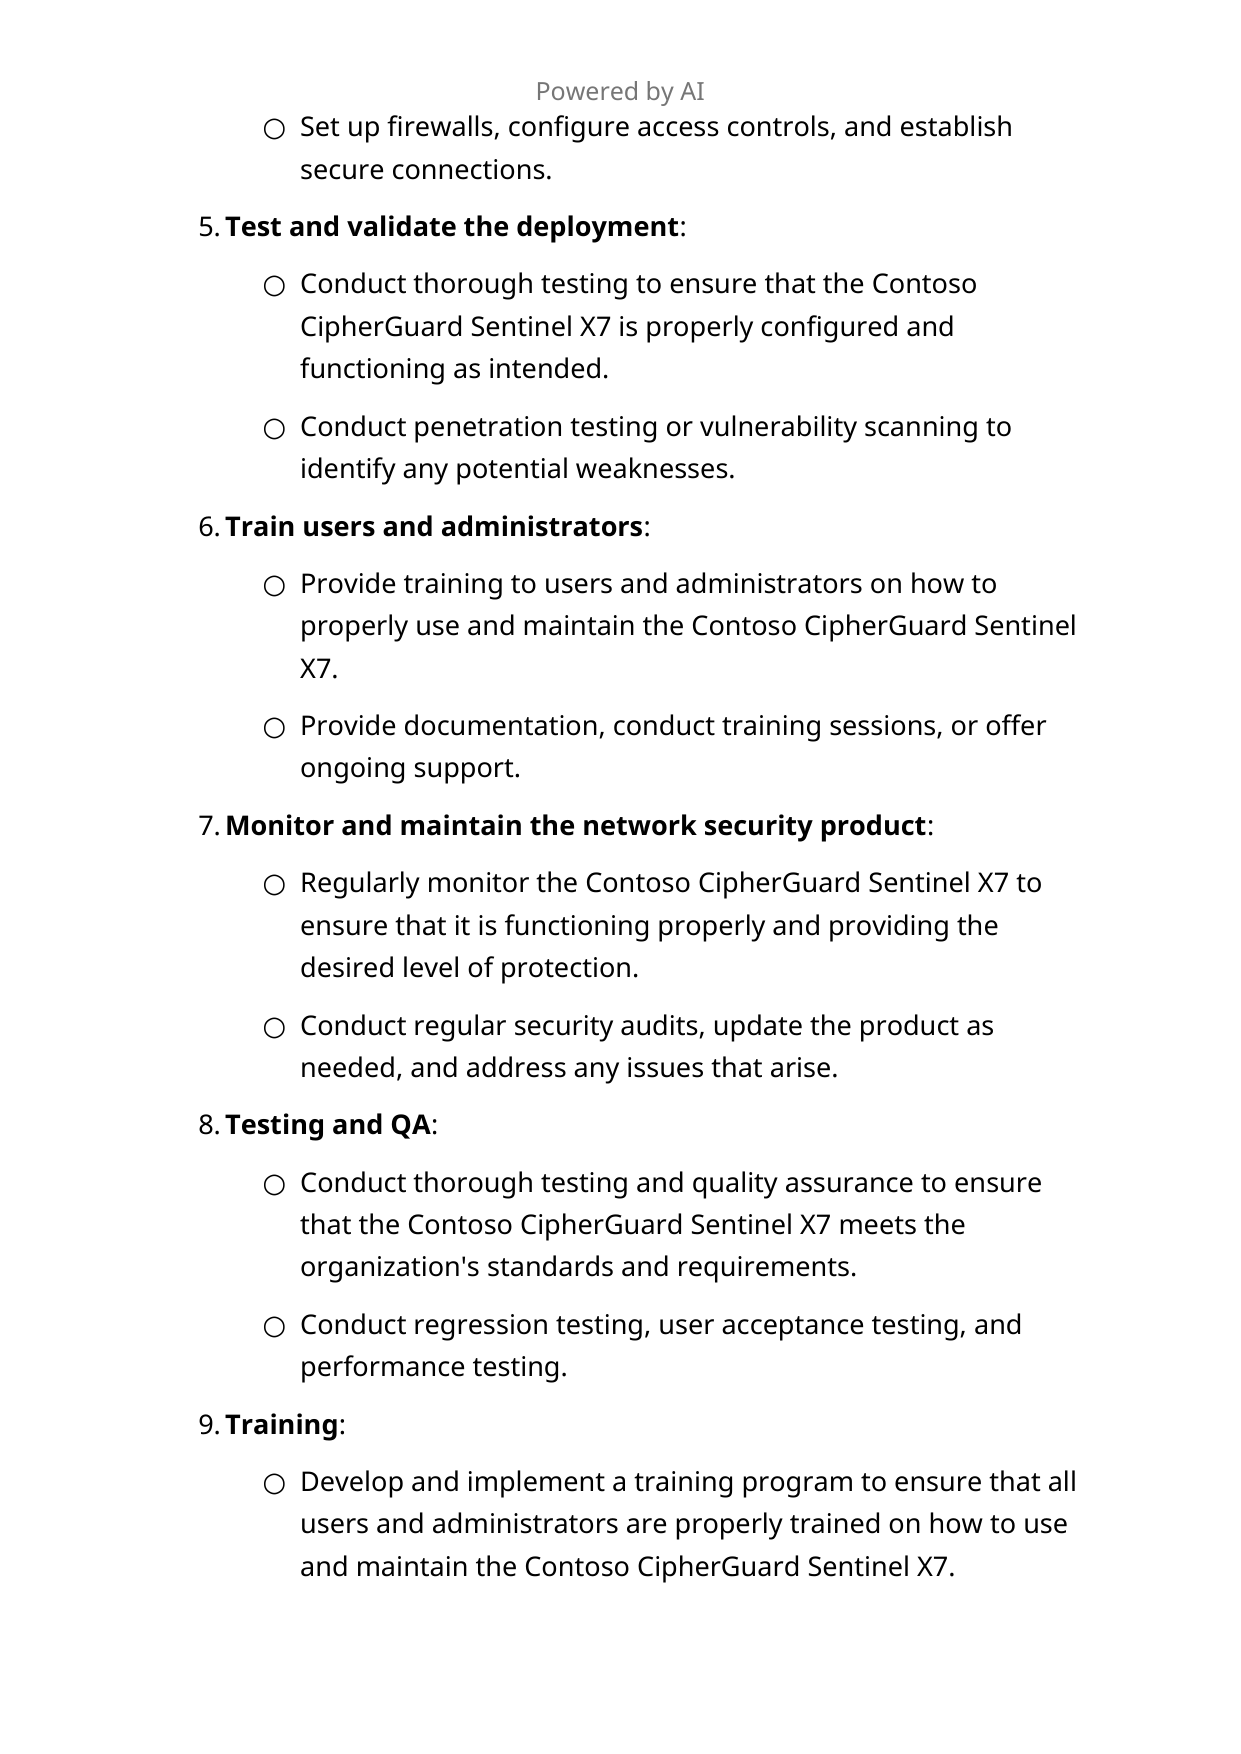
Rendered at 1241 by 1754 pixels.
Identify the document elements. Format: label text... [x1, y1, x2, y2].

list Provide documentation, conduct training sessions, or offer ongoing support. [262, 707, 1090, 786]
list Conduct regression testing, user acceptance testing, and performance testing. [262, 1305, 1090, 1384]
list Develop and implement a training program to ensure that all users and administrators are properly trained on how to use and maintain the Contoso CipherGuard Sentinel X7. [262, 1462, 1090, 1584]
list Testing and QA: [198, 1106, 1090, 1143]
list Conduct regular security audits, update the product as needed, and address any issues that arise. [262, 1006, 1090, 1085]
list Monitor and maintain the network security product: [198, 806, 1090, 843]
list Set up firewalls, configure access controls, and establish secure connections. [262, 108, 1090, 187]
list Test and validate the deployment: [198, 208, 1090, 244]
list Conduct thorough testing to ensure that the Contoso CipherGuard Sentinel X7 is properly configured and functioning as intended. [262, 265, 1090, 387]
list Conduct penetration testing or vulnerability scanning to identify any potential weaknesses. [262, 407, 1090, 486]
list Conduct thorough testing and quality assurance to ensure that the Contoso CipherGuard Sentinel X7 meets the organization's standards and requirements. [262, 1163, 1090, 1285]
list Provide training to users and administrators on how to properly use and maintain the Contoso CipherGuard Sentinel X7. [262, 564, 1090, 686]
list Training: [198, 1405, 1090, 1442]
list Regularly monitor the Contoso CipherGuard Sentinel X7 to ensure that it is functioning properly and providing the desired level of protection. [262, 864, 1090, 985]
list Train users and administrators: [198, 507, 1090, 544]
